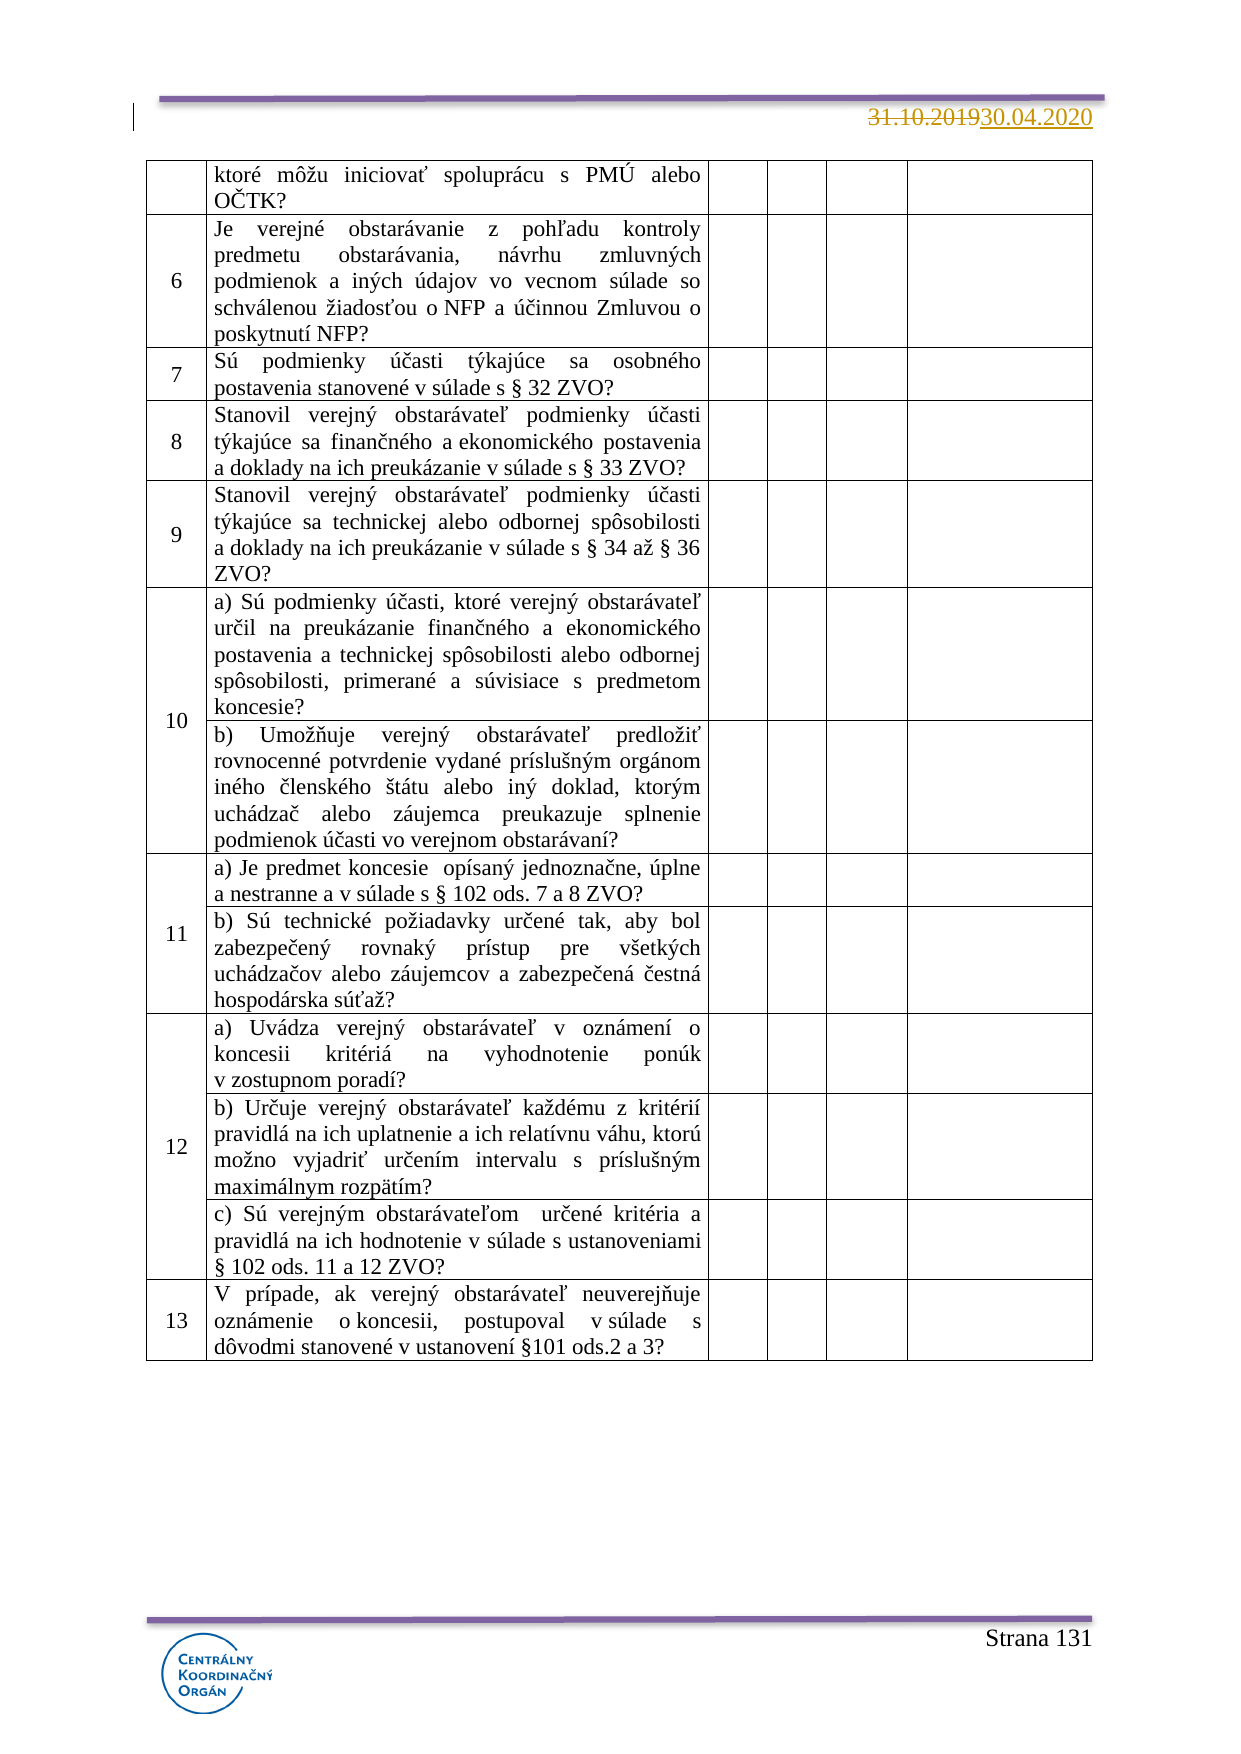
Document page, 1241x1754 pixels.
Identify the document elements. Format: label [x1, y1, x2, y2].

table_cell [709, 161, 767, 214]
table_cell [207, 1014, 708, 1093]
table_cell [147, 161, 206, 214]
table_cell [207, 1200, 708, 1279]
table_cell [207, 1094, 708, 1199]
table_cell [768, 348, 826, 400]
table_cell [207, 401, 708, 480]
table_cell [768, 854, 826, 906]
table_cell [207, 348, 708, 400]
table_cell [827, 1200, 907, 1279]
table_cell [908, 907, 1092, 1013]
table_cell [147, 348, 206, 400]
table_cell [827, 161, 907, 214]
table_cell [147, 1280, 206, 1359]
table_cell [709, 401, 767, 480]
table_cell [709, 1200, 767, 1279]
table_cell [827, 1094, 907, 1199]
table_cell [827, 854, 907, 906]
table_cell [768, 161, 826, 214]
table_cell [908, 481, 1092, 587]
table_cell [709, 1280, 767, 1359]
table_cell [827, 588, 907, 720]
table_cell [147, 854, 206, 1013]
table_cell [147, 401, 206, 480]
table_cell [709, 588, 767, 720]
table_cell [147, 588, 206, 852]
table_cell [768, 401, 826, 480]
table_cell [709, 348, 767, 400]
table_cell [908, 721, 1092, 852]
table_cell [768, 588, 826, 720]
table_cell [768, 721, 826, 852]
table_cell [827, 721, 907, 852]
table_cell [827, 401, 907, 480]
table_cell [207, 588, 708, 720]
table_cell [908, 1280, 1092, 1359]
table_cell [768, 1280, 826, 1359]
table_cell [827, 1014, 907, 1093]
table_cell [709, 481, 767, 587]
picture [159, 1631, 272, 1713]
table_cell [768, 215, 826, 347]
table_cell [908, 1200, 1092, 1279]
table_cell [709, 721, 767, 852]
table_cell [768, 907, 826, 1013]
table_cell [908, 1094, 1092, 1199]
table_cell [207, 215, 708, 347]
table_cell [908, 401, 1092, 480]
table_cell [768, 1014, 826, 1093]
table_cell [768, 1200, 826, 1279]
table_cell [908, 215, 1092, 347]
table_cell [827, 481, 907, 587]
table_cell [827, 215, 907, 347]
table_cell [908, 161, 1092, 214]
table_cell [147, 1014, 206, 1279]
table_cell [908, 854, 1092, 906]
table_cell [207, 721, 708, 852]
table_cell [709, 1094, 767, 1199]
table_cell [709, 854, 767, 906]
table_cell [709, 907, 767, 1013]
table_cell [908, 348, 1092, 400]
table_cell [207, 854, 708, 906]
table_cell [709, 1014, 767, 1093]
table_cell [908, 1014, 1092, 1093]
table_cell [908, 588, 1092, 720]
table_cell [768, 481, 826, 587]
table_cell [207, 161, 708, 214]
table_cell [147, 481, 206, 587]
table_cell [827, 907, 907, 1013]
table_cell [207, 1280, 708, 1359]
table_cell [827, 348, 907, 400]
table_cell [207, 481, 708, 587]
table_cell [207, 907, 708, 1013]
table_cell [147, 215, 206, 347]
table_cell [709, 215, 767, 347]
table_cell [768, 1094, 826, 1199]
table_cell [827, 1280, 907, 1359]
